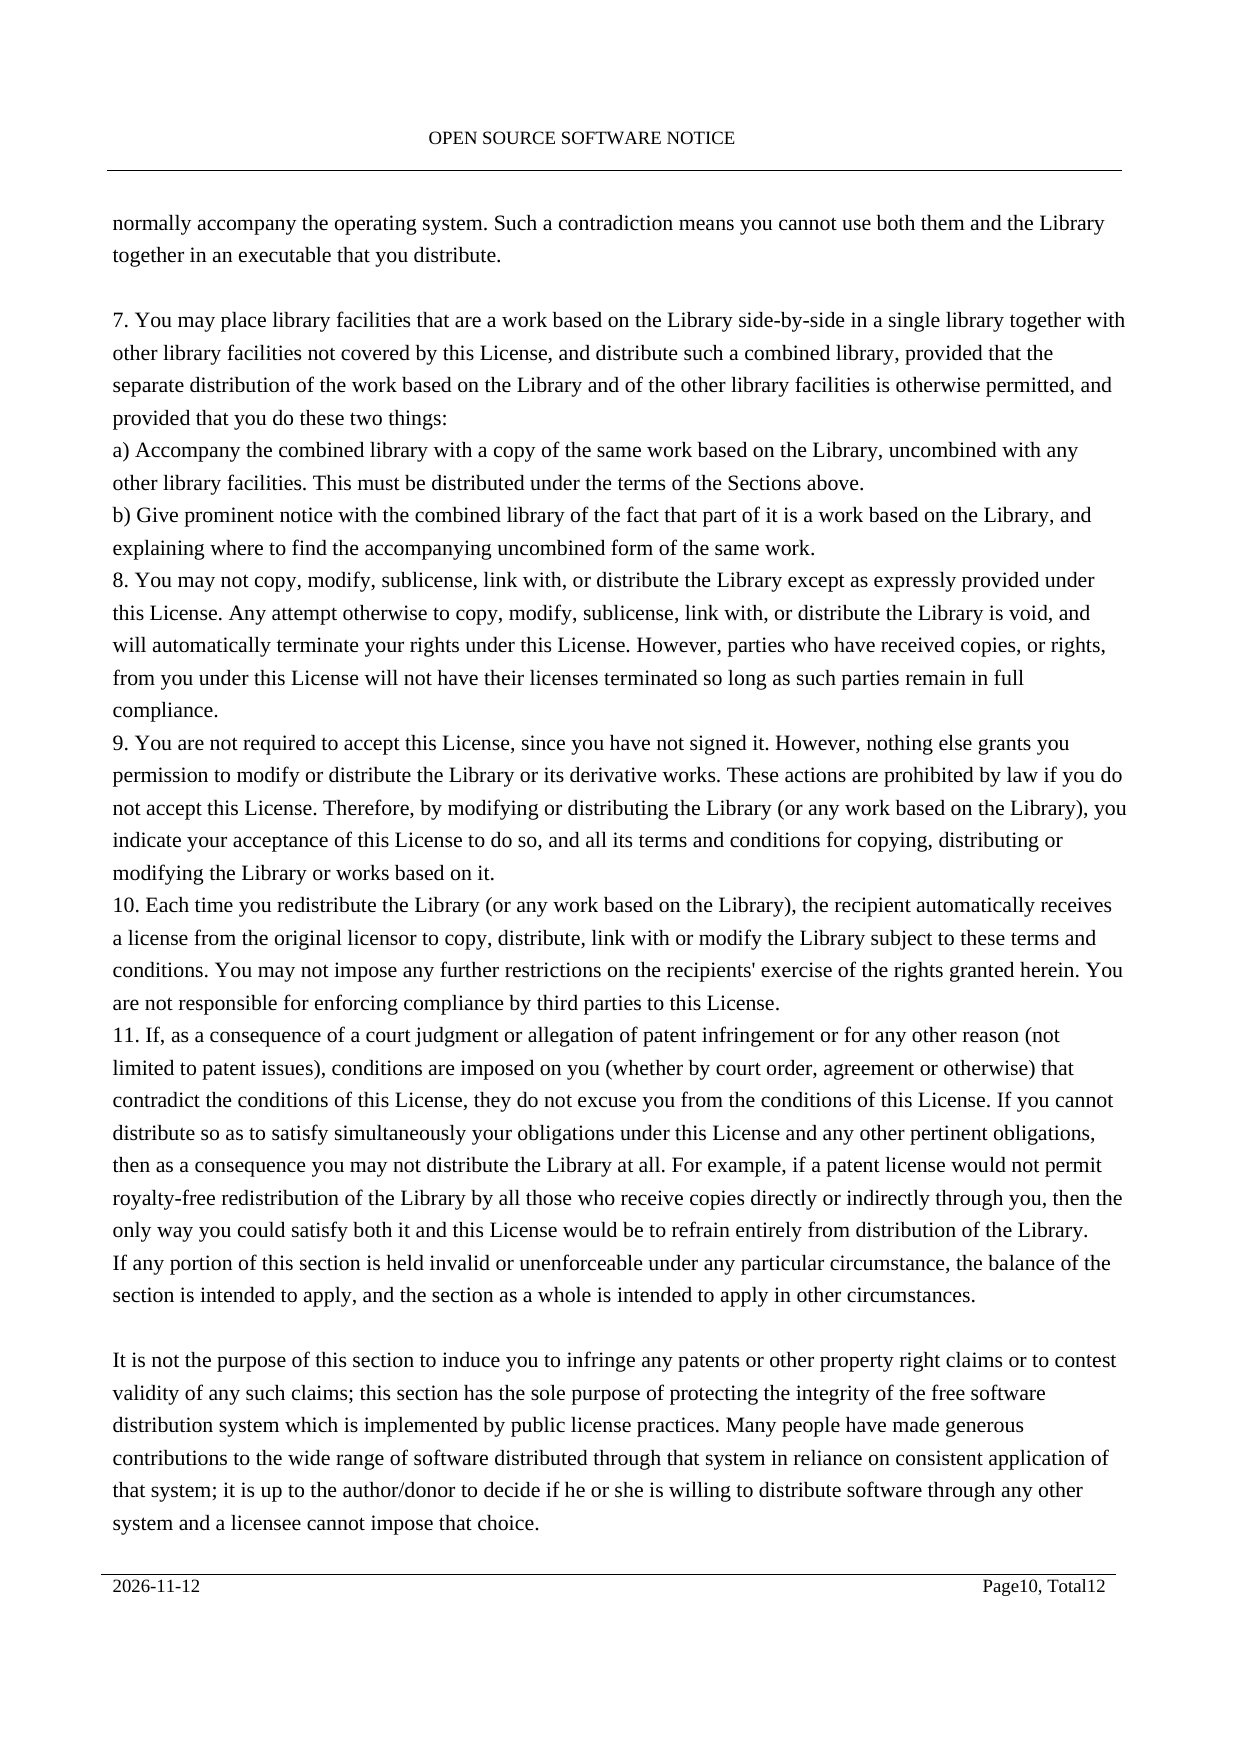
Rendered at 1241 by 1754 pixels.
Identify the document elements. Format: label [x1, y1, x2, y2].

text [112, 206, 1128, 1539]
